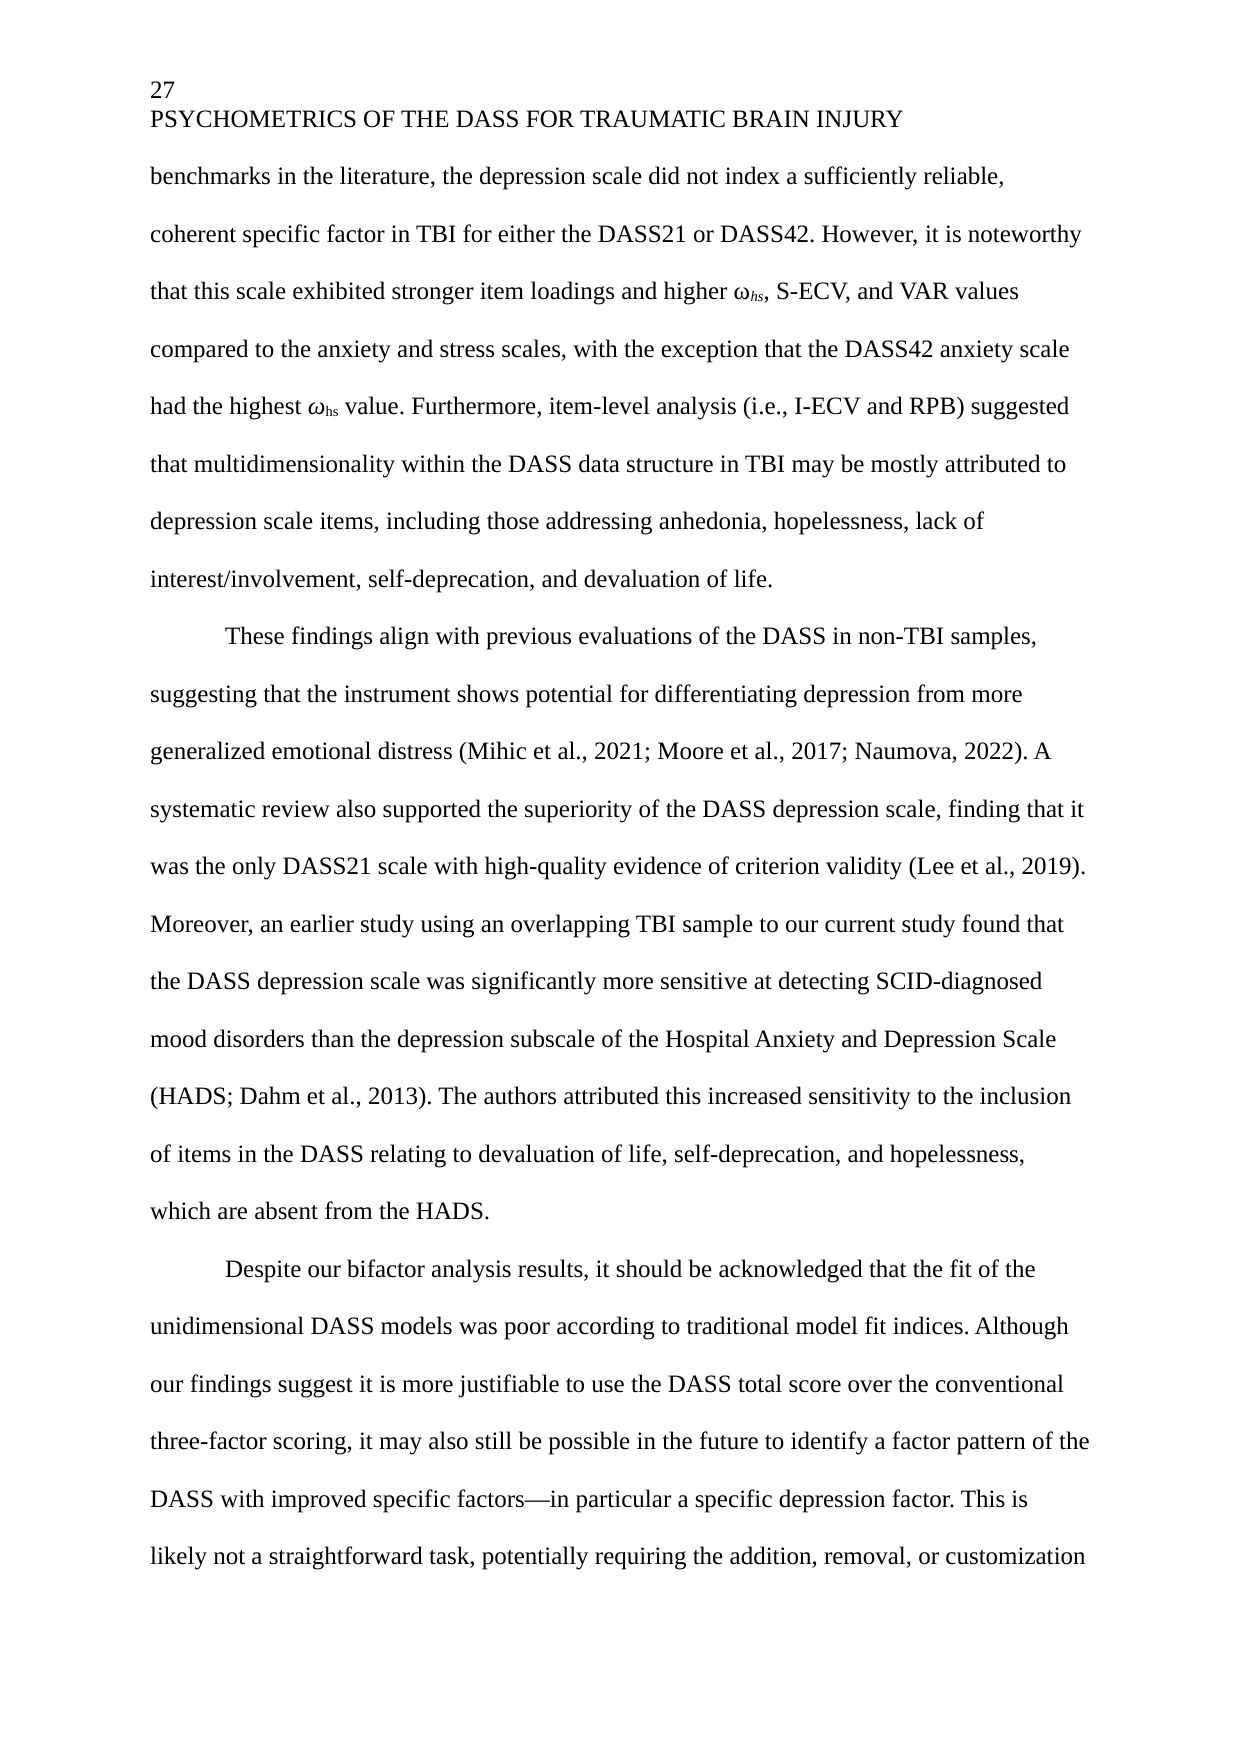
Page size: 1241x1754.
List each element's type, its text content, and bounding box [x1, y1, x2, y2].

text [150, 161, 1090, 592]
text These findings align with previous evaluations of the DASS in non-TBI samples, suggesting that the instrument shows potential for differentiating depression from more generalized emotional distress (Mihic et al., 2021; Moore et al., 2017; Naumova, 2022). A systematic review also supported the superiority of the DASS depression scale, finding that it was the only DASS21 scale with high-quality evidence of criterion validity (Lee et al., 2019). Moreover, an earlier study using an overlapping TBI sample to our current study found that the DASS depression scale was significantly more sensitive at detecting SCID-diagnosed mood disorders than the depression subscale of the Hospital Anxiety and Depression Scale (HADS; Dahm et al., 2013). The authors attributed this increased sensitivity to the inclusion of items in the DASS relating to devaluation of life, self-deprecation, and hopelessness, which are absent from the HADS. [150, 621, 1090, 1225]
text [150, 1254, 1090, 1570]
